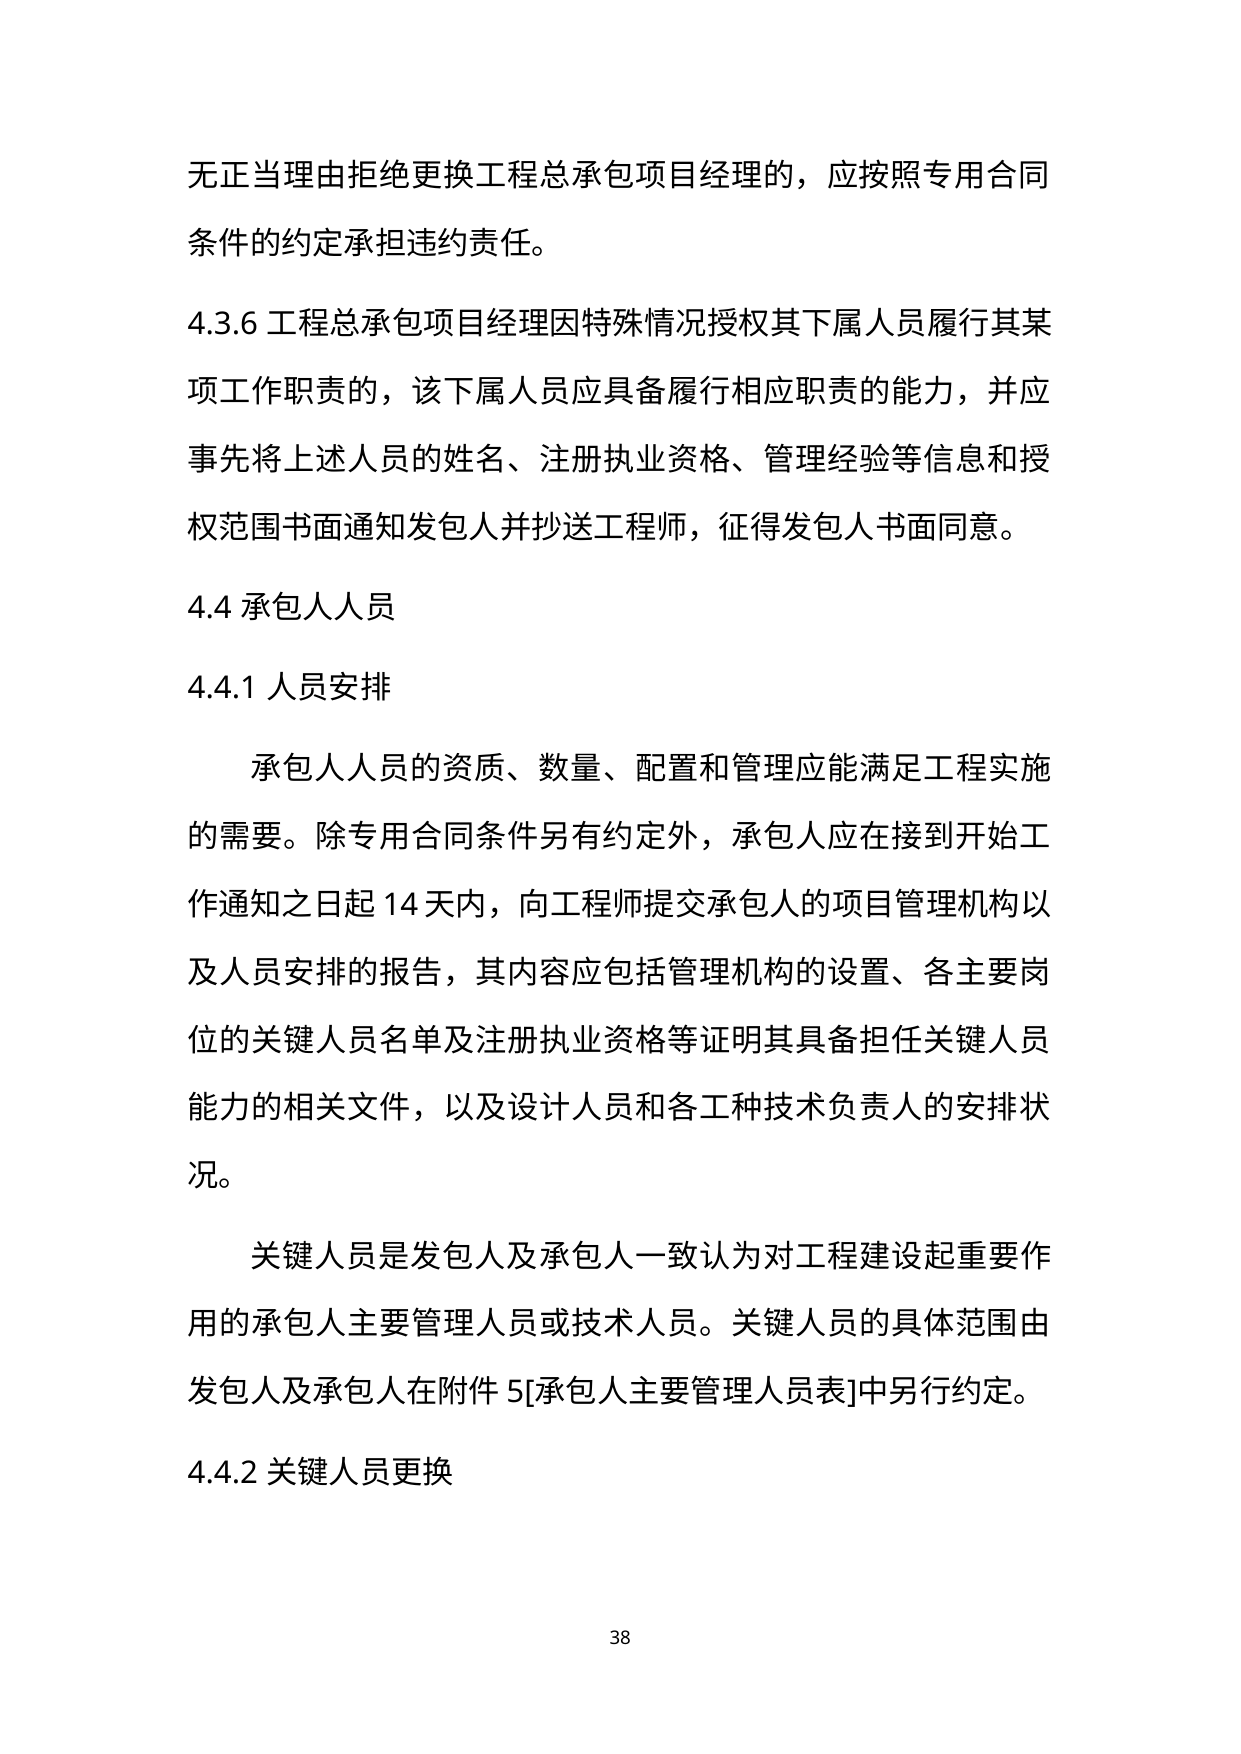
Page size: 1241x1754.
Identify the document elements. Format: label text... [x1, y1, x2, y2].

list 4.3.6 工程总承包项目经理因特殊情况授权其下属人员履行其某项工作职责的，该下属人员应具备履行相应职责的能力，并应事先将上述人员的姓名、注册执业资格、管理经验等信息和授权范围书面通知发包人并抄送工程师，征得发包人书面同意。 [187, 298, 1053, 547]
list 4.4.1 人员安排 [187, 663, 1053, 708]
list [187, 150, 1053, 263]
text 承包人人员的资质、数量、配置和管理应能满足工程实施的需要。除专用合同条件另有约定外，承包人应在接到开始工作通知之日起14天内，向工程师提交承包人的项目管理机构以及人员安排的报告，其内容应包括管理机构的设置、各主要岗位的关键人员名单及注册执业资格等证明其具备担任关键人员能力的相关文件，以及设计人员和各工种技术负责人的安排状况。 [187, 743, 1053, 1196]
list 4.4.2 关键人员更换 [187, 1447, 1053, 1492]
list 4.4 承包人人员 [187, 582, 1053, 627]
text 关键人员是发包人及承包人一致认为对工程建设起重要作用的承包人主要管理人员或技术人员。关键人员的具体范围由发包人及承包人在附件5[承包人主要管理人员表]中另行约定。 [187, 1231, 1053, 1412]
